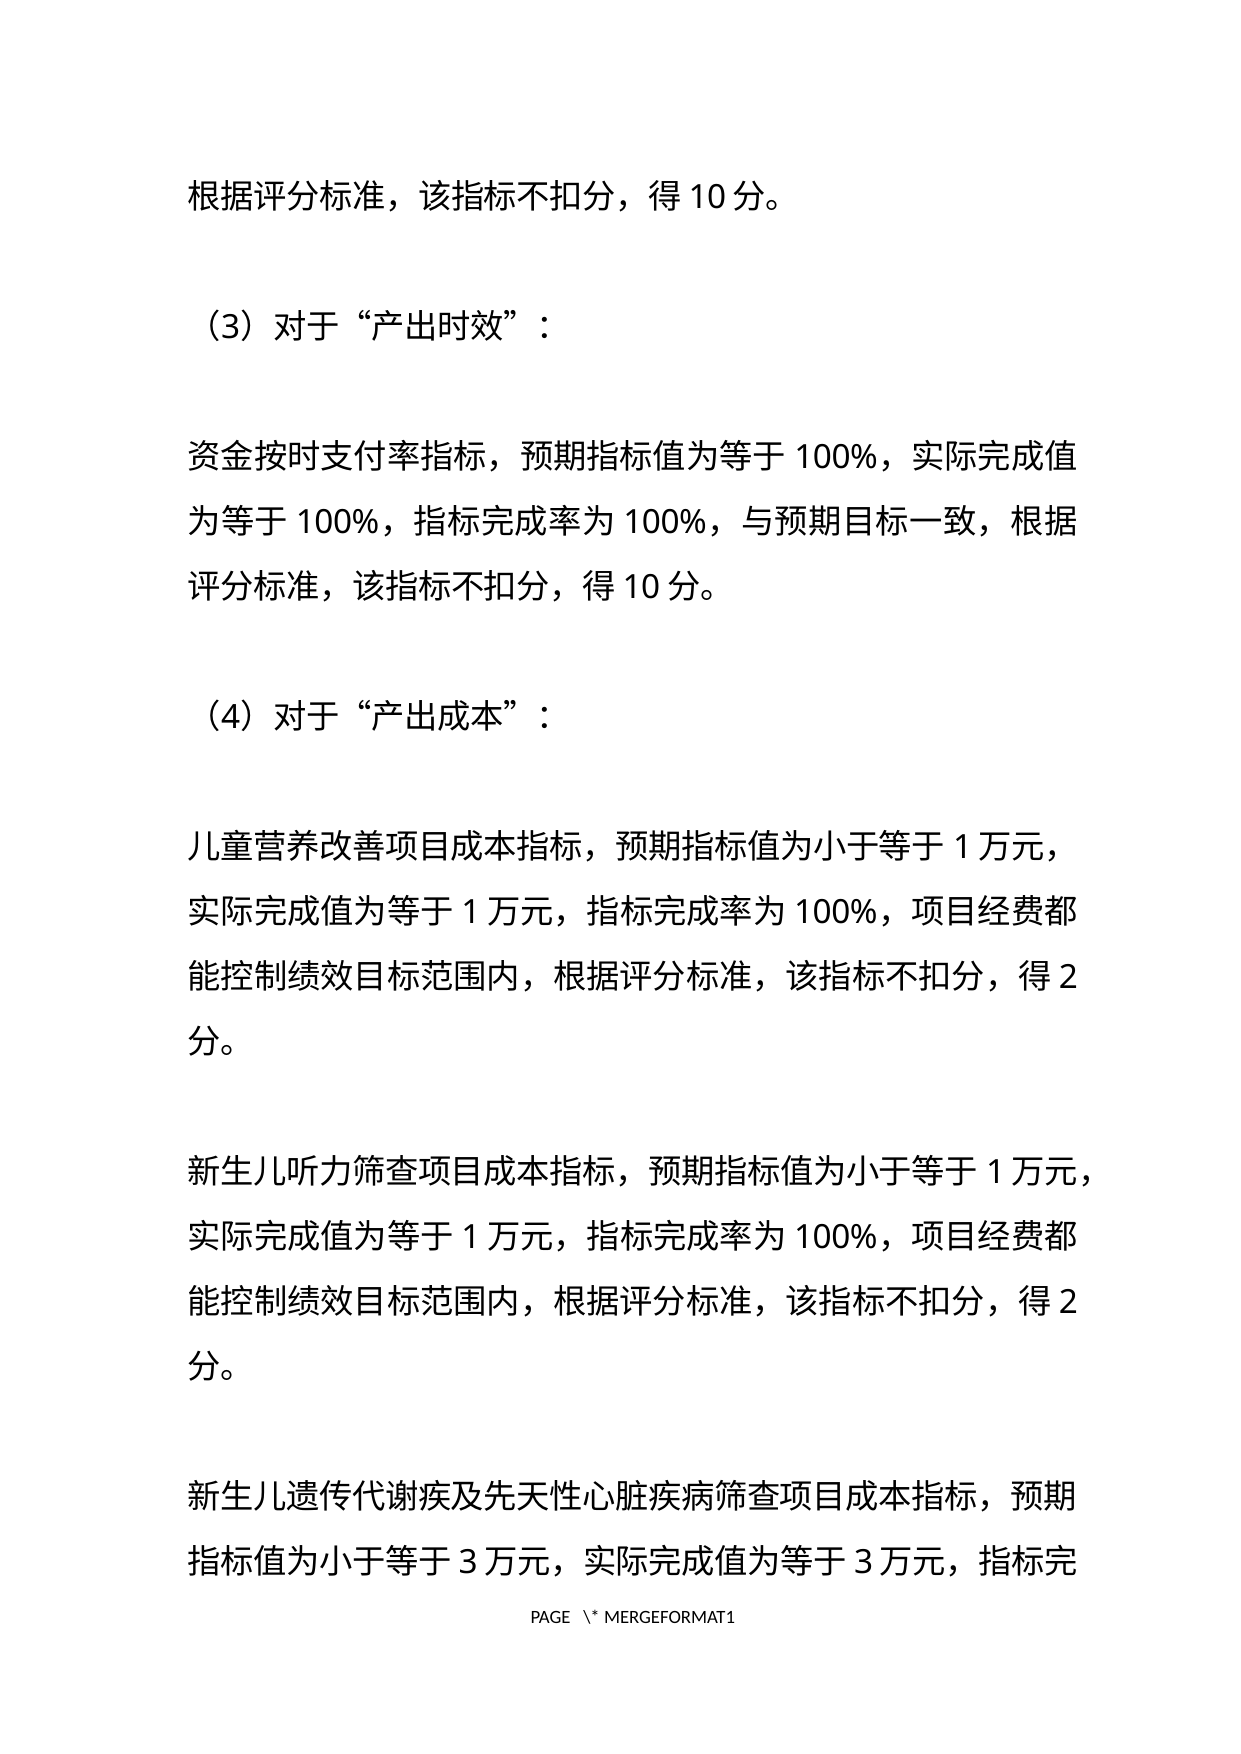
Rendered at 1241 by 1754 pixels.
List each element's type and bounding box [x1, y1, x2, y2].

text [187, 162, 1078, 1592]
